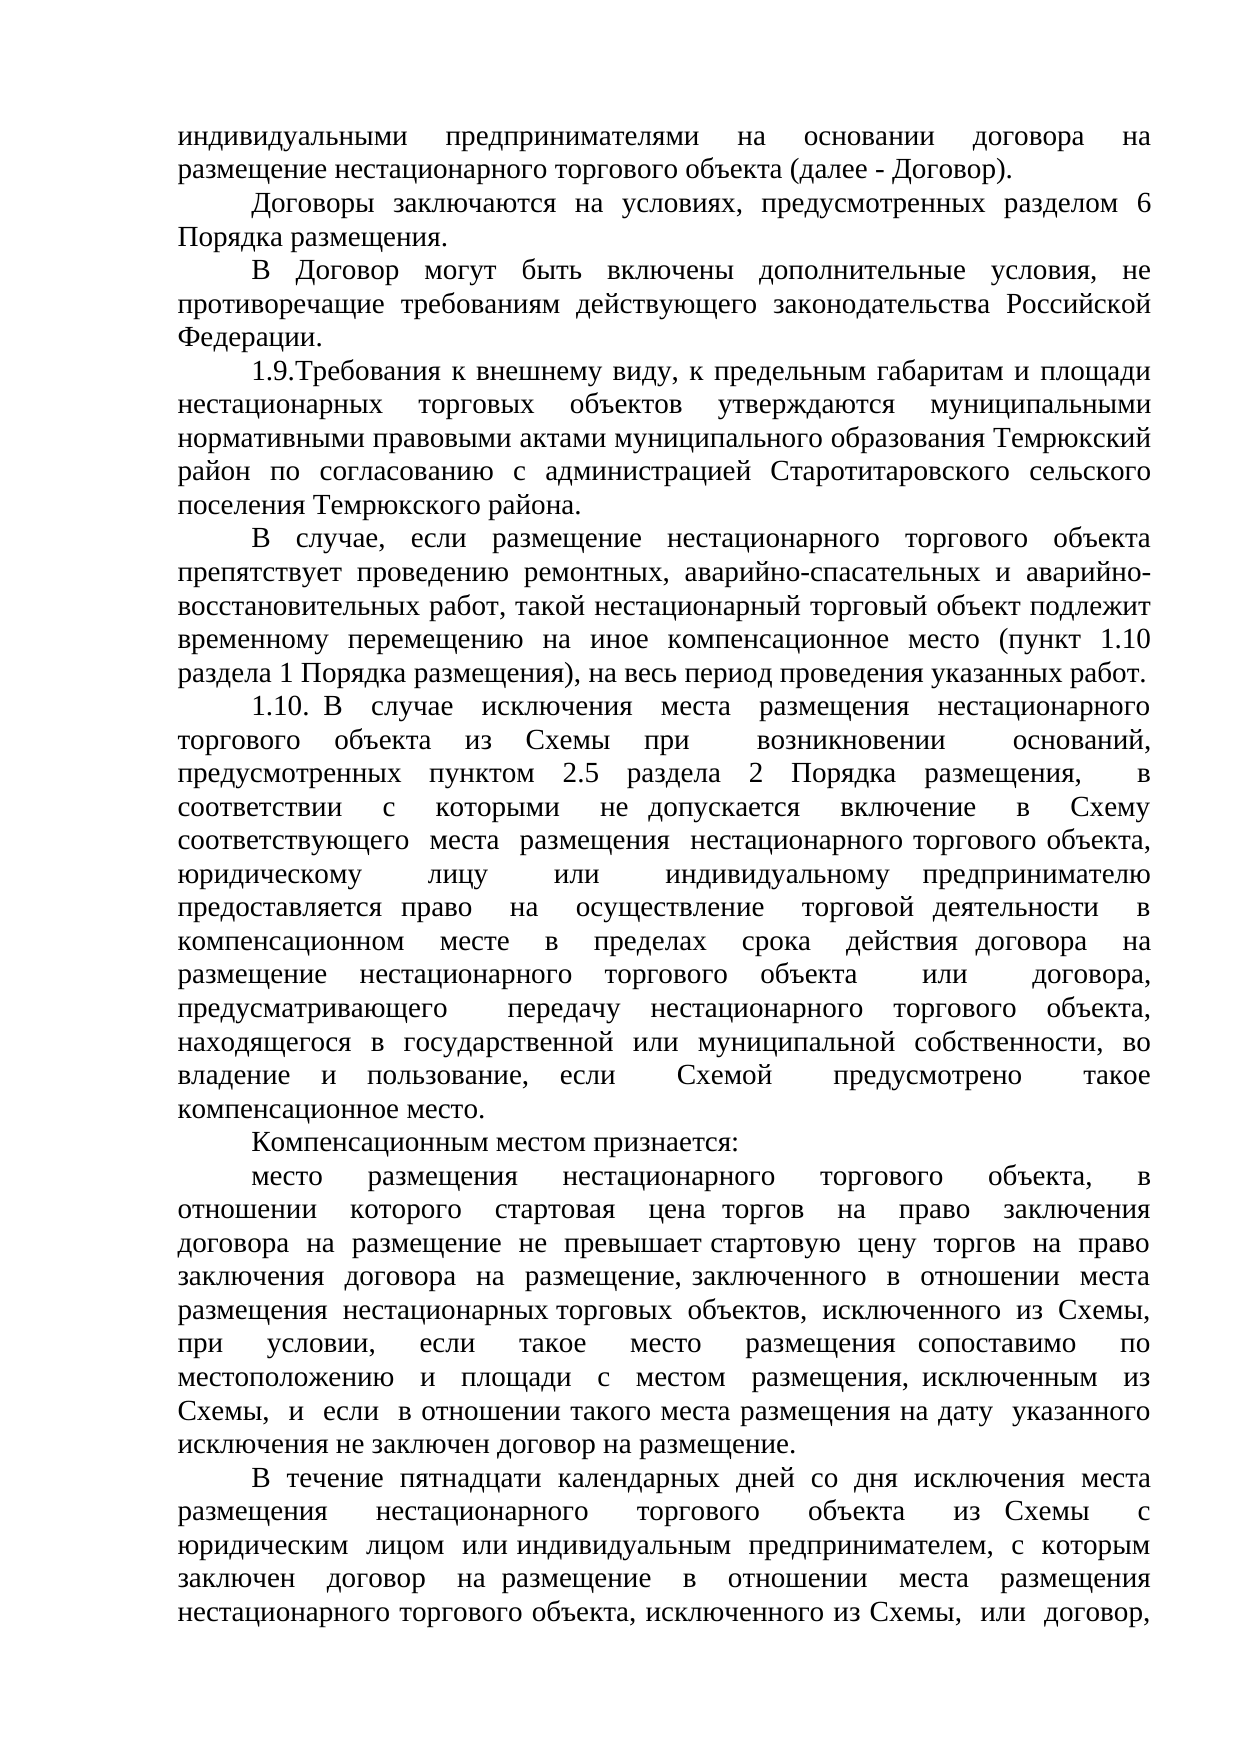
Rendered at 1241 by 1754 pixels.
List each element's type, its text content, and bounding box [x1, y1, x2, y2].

text 1.9.Требования к внешнему виду, к предельным габаритам и площади нестационарных торговых объектов утверждаются муниципальными нормативными правовыми актами муниципального образования Темрюкский район по согласованию с администрацией Старотитаровского сельского поселения Темрюкского района. [177, 353, 1152, 521]
text Договоры заключаются на условиях, предусмотренных разделом 6 Порядка размещения. [177, 185, 1152, 252]
text место размещения нестационарного торгового объекта, в отношении которого стартовая цена торгов на право заключения договора на размещение не превышает стартовую цену торгов на право заключения договора на размещение, заключенного в отношении места размещения нестационарных торговых объектов, исключенного из Схемы, при условии, если такое место размещения сопоставимо по местоположению и площади с местом размещения, исключенным из Схемы, и если в отношении такого места размещения на дату указанного исключения не заключен договор на размещение. [177, 1158, 1152, 1460]
text Компенсационным местом признается: [177, 1124, 1152, 1158]
text В Договор могут быть включены дополнительные условия, не противоречащие требованиям действующего законодательства Российской Федерации. [177, 252, 1152, 353]
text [177, 1460, 1152, 1627]
text В случае, если размещение нестационарного торгового объекта препятствует проведению ремонтных, аварийно-спасательных и аварийно-восстановительных работ, такой нестационарный торговый объект подлежит временному перемещению на иное компенсационное место (пункт 1.10 раздела 1 Порядка размещения), на весь период проведения указанных работ. [177, 521, 1152, 688]
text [177, 118, 1152, 185]
text 1.10. В случае исключения места размещения нестационарного торгового объекта из Схемы при возникновении оснований, предусмотренных пунктом 2.5 раздела 2 Порядка размещения, в соответствии с которыми не допускается включение в Схему соответствующего места размещения нестационарного торгового объекта, юридическому лицу или индивидуальному предпринимателю предоставляется право на осуществление торговой деятельности в компенсационном месте в пределах срока действия договора на размещение нестационарного торгового объекта или договора, предусматривающего передачу нестационарного торгового объекта, находящегося в государственной или муниципальной собственности, во владение и пользование, если Схемой предусмотрено такое компенсационное место. [177, 688, 1152, 1124]
